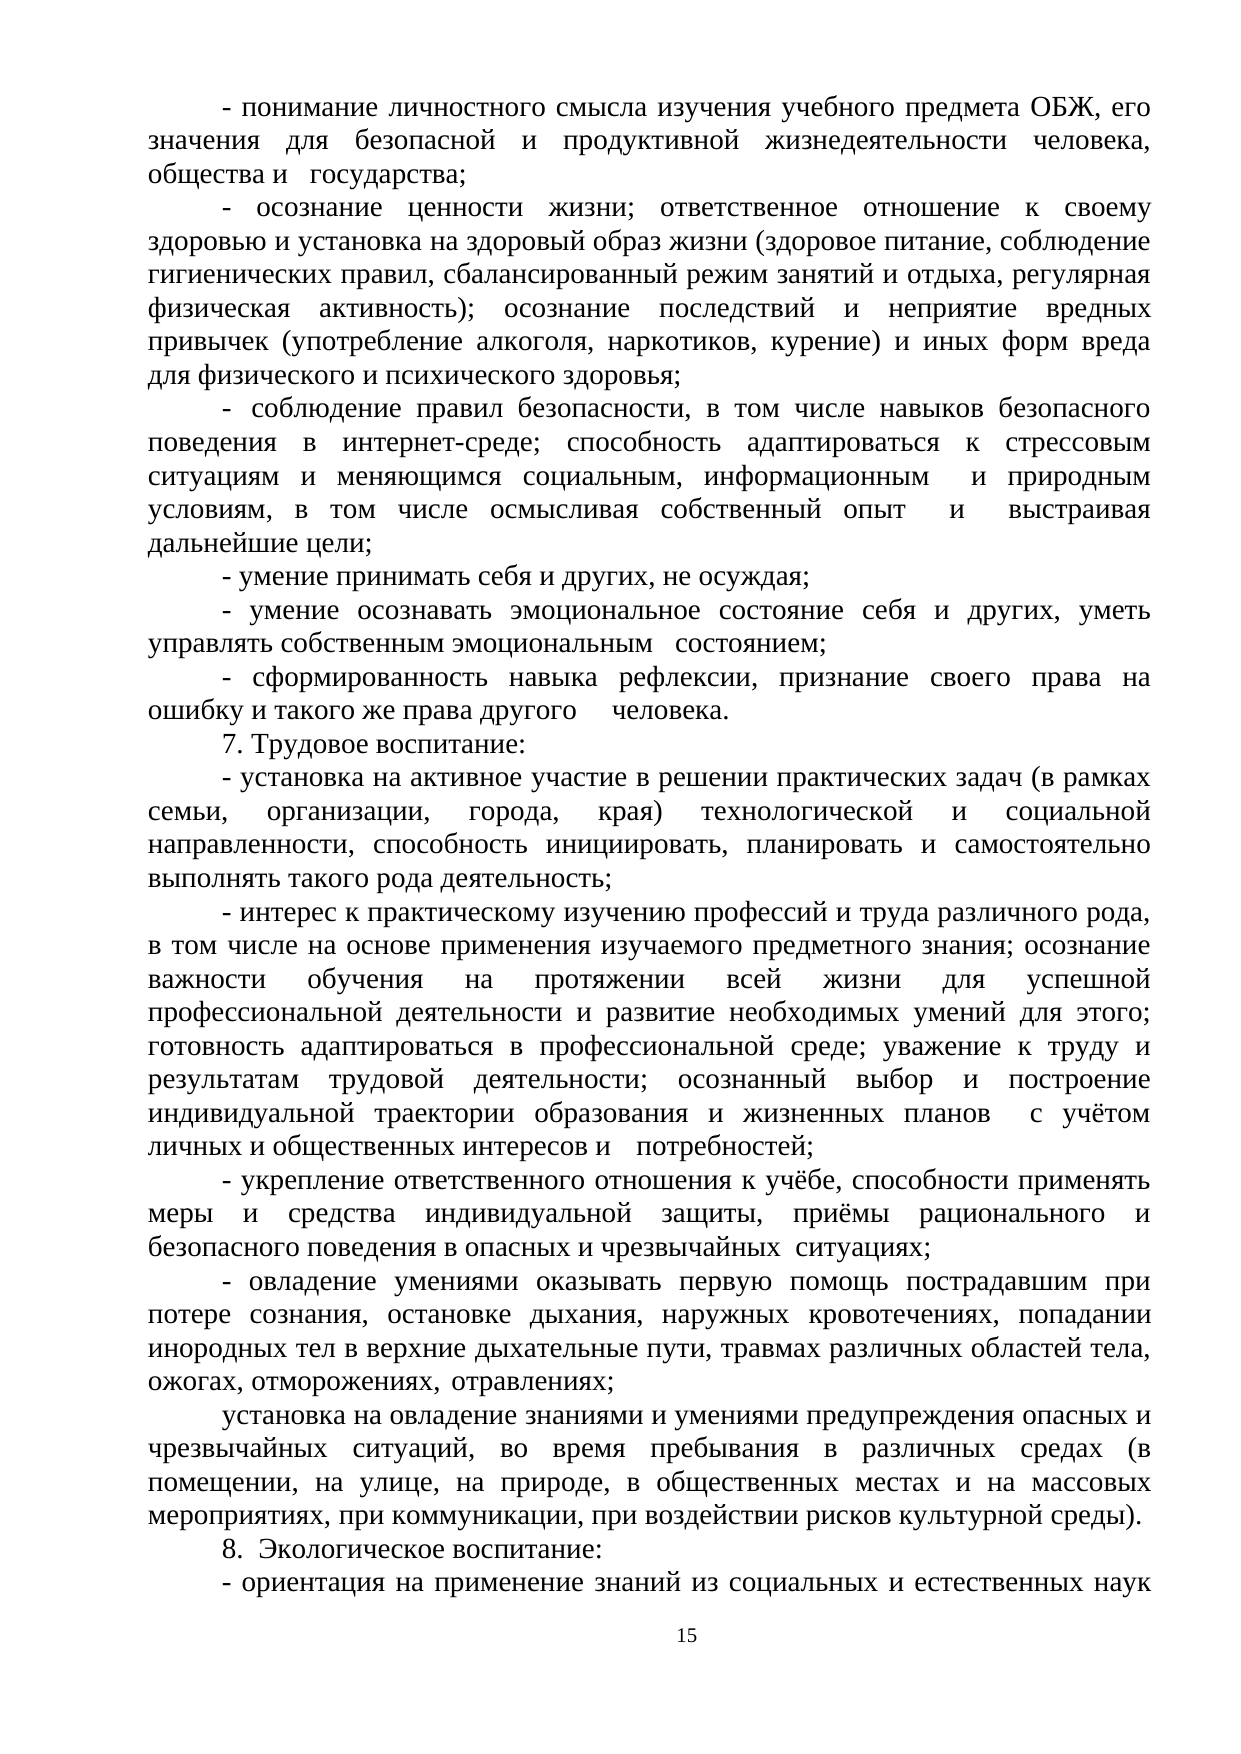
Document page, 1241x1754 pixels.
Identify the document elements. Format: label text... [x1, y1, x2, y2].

text - интерес к практическому изучению профессий и труда различного рода, в том числе на основе применения изучаемого предметного знания; осознание важности обучения на протяжении всей жизни для успешной профессиональной деятельности и развитие необходимых умений для этого; готовность адаптироваться в профессиональной среде; уважение к труду и результатам трудовой деятельности; осознанный выбор и построение индивидуальной траектории образования и жизненных планов с учётом личных и общественных интересов и потребностей; [148, 894, 1152, 1162]
text - умение принимать себя и других, не осуждая; [148, 558, 1152, 592]
text - умение осознавать эмоциональное состояние себя и других, уметь управлять собственным эмоциональным состоянием; [148, 592, 1152, 659]
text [148, 1564, 1152, 1598]
text - соблюдение правил безопасности, в том числе навыков безопасного поведения в интернет-среде; способность адаптироваться к стрессовым ситуациям и меняющимся социальным, информационным и природным условиям, в том числе осмысливая собственный опыт и выстраивая дальнейшие цели; [148, 391, 1152, 558]
text - сформированность навыка рефлексии, признание своего права на ошибку и такого же права другого человека. [148, 659, 1152, 726]
text - осознание ценности жизни; ответственное отношение к своему здоровью и установка на здоровый образ жизни (здоровое питание, соблюдение гигиенических правил, сбалансированный режим занятий и отдыха, регулярная физическая активность); осознание последствий и неприятие вредных привычек (употребление алкоголя, наркотиков, курение) и иных форм вреда для физического и психического здоровья; [148, 189, 1152, 391]
text - укрепление ответственного отношения к учёбе, способности применять меры и средства индивидуальной защиты, приёмы рационального и безопасного поведения в опасных и чрезвычайных ситуациях; [148, 1162, 1152, 1263]
text - понимание личностного смысла изучения учебного предмета ОБЖ, его значения для безопасной и продуктивной жизнедеятельности человека, общества и государства; [148, 89, 1152, 189]
text 7. Трудовое воспитание: [148, 726, 1152, 759]
text установка на овладение знаниями и умениями предупреждения опасных и чрезвычайных ситуаций, во время пребывания в различных средах (в помещении, на улице, на природе, в общественных местах и на массовых мероприятиях, при коммуникации, при воздействии рисков культурной среды). [148, 1397, 1152, 1531]
text - установка на активное участие в решении практических задач (в рамках семьи, организации, города, края) технологической и социальной направленности, способность инициировать, планировать и самостоятельно выполнять такого рода деятельность; [148, 759, 1152, 894]
text - овладение умениями оказывать первую помощь пострадавшим при потере сознания, остановке дыхания, наружных кровотечениях, попадании инородных тел в верхние дыхательные пути, травмах различных областей тела, ожогах, отморожениях, отравлениях; [148, 1263, 1152, 1397]
text 8. Экологическое воспитание: [148, 1531, 1152, 1564]
